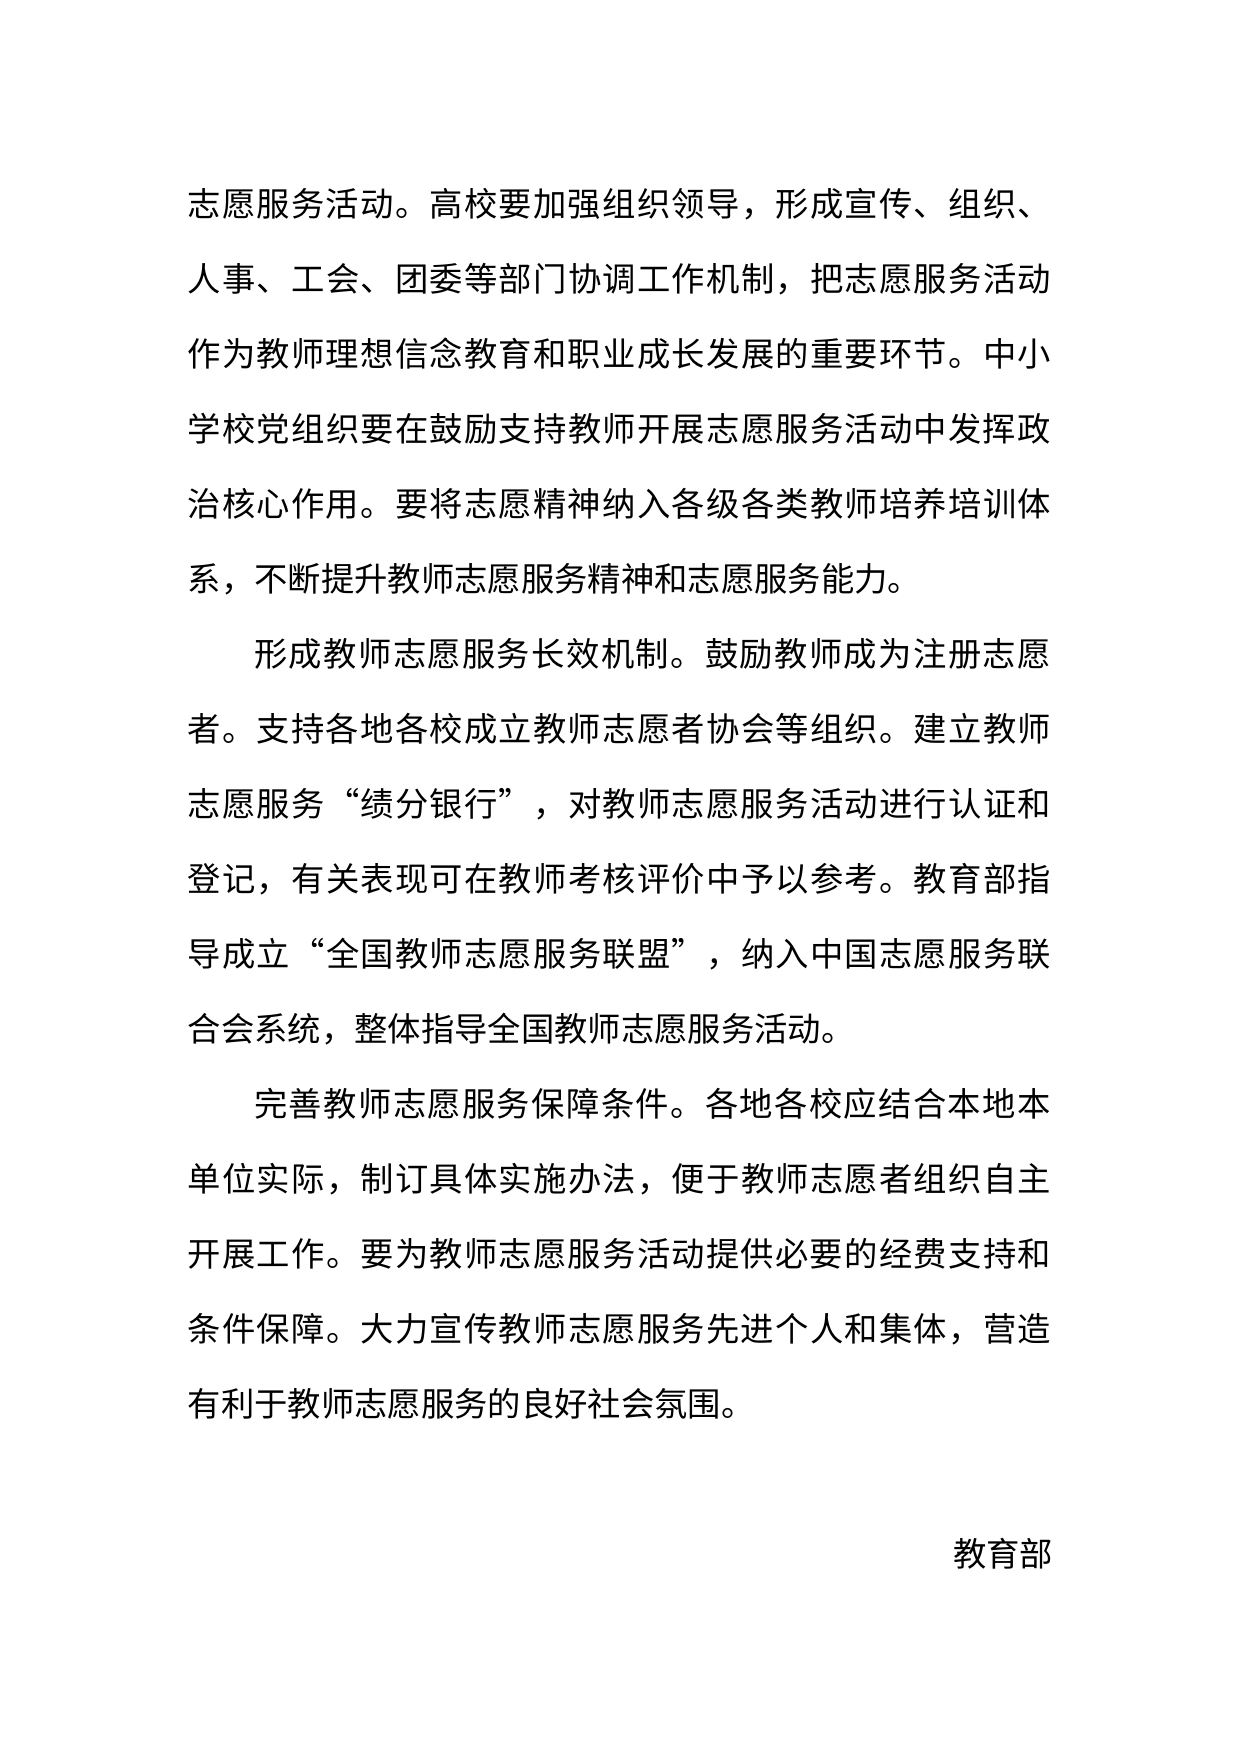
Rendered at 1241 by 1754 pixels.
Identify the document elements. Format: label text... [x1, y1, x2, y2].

text 完善教师志愿服务保障条件。各地各校应结合本地本单位实际，制订具体实施办法，便于教师志愿者组织自主开展工作。要为教师志愿服务活动提供必要的经费支持和条件保障。大力宣传教师志愿服务先进个人和集体，营造有利于教师志愿服务的良好社会氛围。 [187, 1064, 1053, 1439]
text 教育部 [187, 1514, 1053, 1589]
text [187, 164, 1053, 614]
text 形成教师志愿服务长效机制。鼓励教师成为注册志愿者。支持各地各校成立教师志愿者协会等组织。建立教师志愿服务“绩分银行”，对教师志愿服务活动进行认证和登记，有关表现可在教师考核评价中予以参考。教育部指导成立“全国教师志愿服务联盟”，纳入中国志愿服务联合会系统，整体指导全国教师志愿服务活动。 [187, 614, 1053, 1064]
